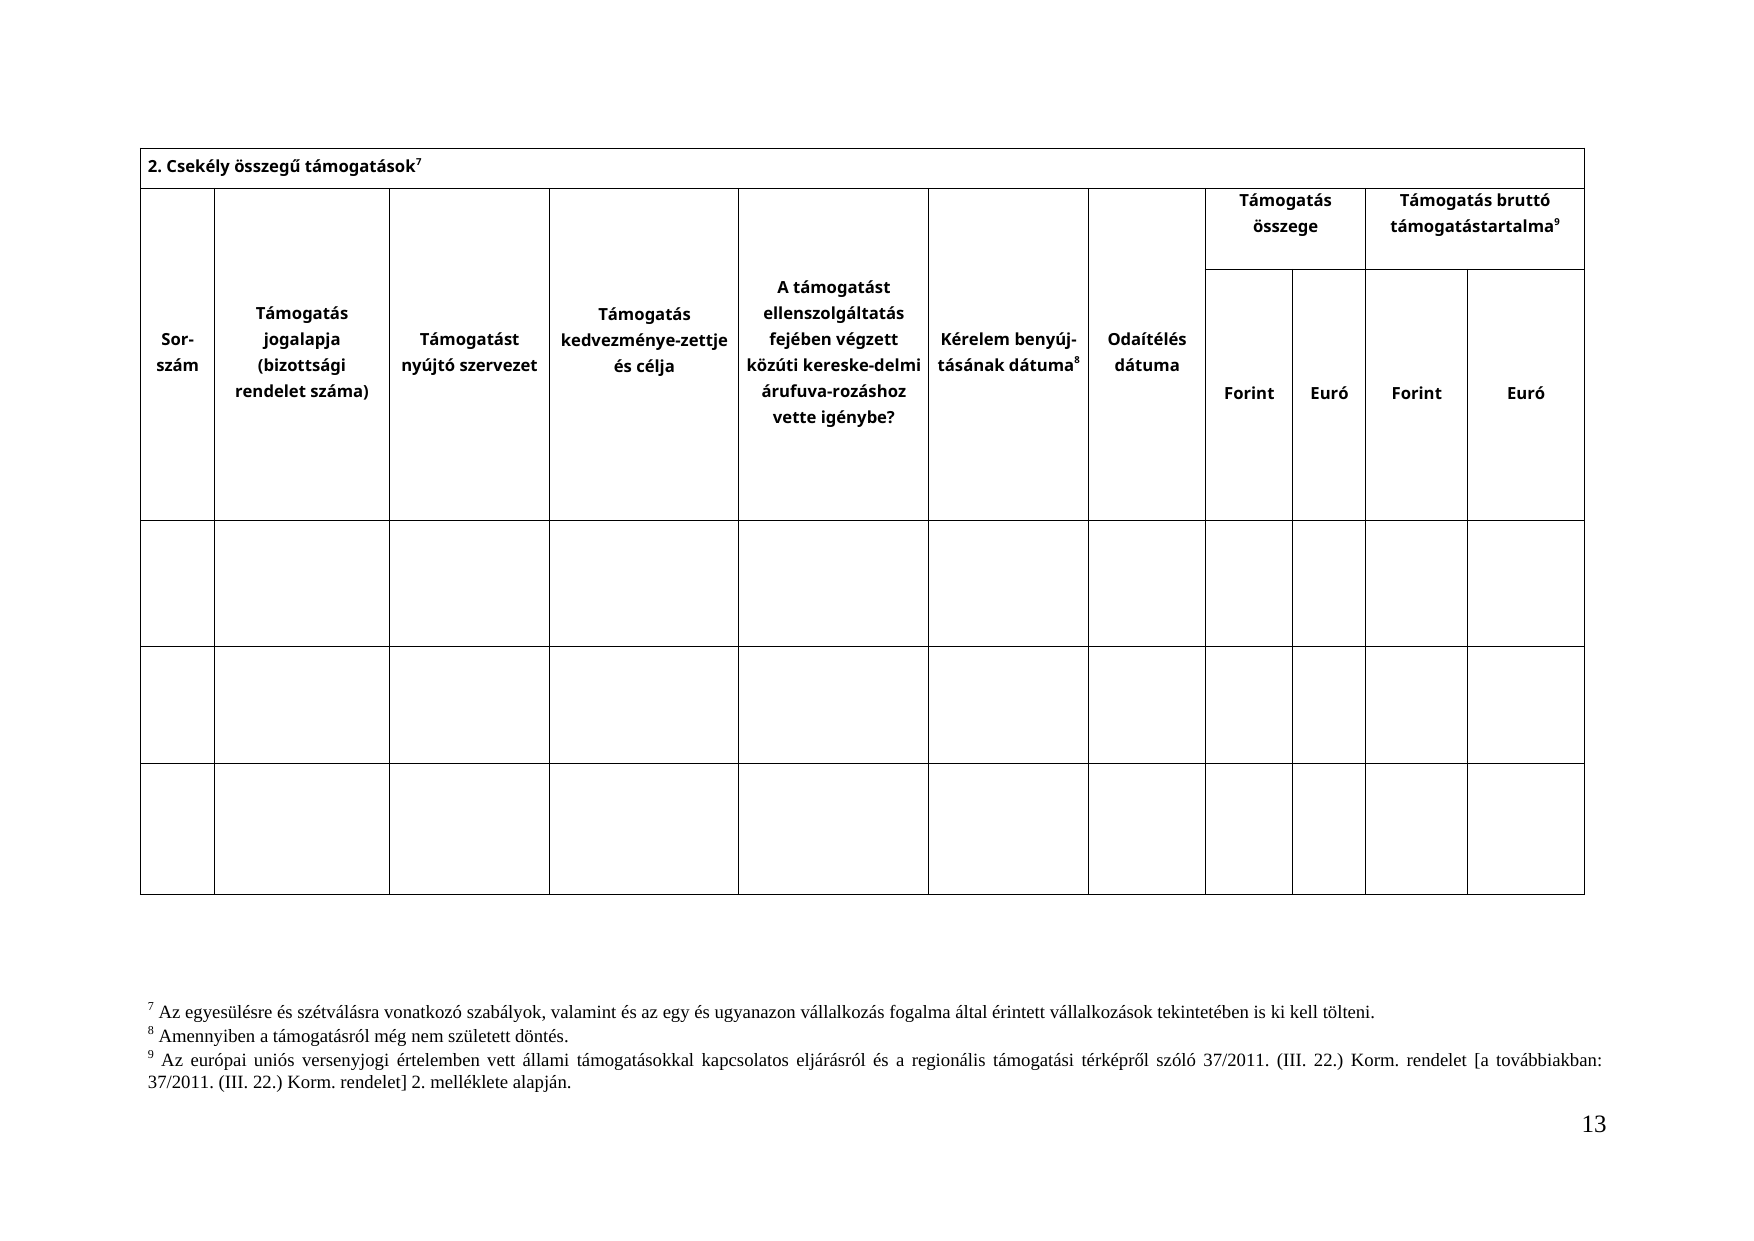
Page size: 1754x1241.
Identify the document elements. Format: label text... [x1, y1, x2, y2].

table_cell [1468, 521, 1584, 646]
table_cell [215, 764, 389, 894]
table_cell [550, 521, 738, 646]
table_cell [141, 764, 214, 894]
table_cell [141, 647, 214, 763]
table_cell [215, 521, 389, 646]
table_cell [550, 764, 738, 894]
table_cell Támogatás összege [1206, 189, 1365, 269]
table_cell [1089, 521, 1205, 646]
table_cell [1206, 647, 1292, 763]
table_cell [390, 647, 549, 763]
table_cell [1366, 764, 1467, 894]
table_cell Támogatás bruttó támogatástartalma [1366, 189, 1584, 269]
table_cell [929, 647, 1088, 763]
table_cell [739, 521, 928, 646]
table_cell [929, 521, 1088, 646]
table_cell [739, 647, 928, 763]
table_cell [1089, 647, 1205, 763]
table_header 2. Csekély összegű támogatások [141, 149, 1584, 188]
table_cell Euró [1468, 270, 1584, 520]
table_cell [215, 647, 389, 763]
table_cell Támogatás kedvezménye-zettje és célja [550, 189, 738, 520]
table_cell [1293, 647, 1365, 763]
table_cell [1468, 764, 1584, 894]
table_cell [1468, 647, 1584, 763]
table_cell [550, 647, 738, 763]
table_cell [390, 521, 549, 646]
table_cell [1293, 521, 1365, 646]
table_cell Támogatást nyújtó szervezet [390, 189, 549, 520]
table_cell [929, 764, 1088, 894]
table_cell Kérelem benyúj-tásának dátuma [929, 189, 1088, 520]
table_cell Odaítélés dátuma [1089, 189, 1205, 520]
table_cell [141, 521, 214, 646]
table_cell [390, 764, 549, 894]
table_cell A támogatást ellenszolgáltatás fejében végzett közúti kereske-delmi árufuva-rozáshoz vette igénybe? [739, 189, 928, 520]
table_cell Sor-szám [141, 189, 214, 520]
table_cell [1206, 521, 1292, 646]
table_cell [1293, 764, 1365, 894]
table_cell Támogatás jogalapja (bizottsági rendelet száma) [215, 189, 389, 520]
table_cell Forint [1366, 270, 1467, 520]
table_cell [1366, 521, 1467, 646]
table_cell [1206, 764, 1292, 894]
table_cell [1089, 764, 1205, 894]
table_cell [739, 764, 928, 894]
table_cell Euró [1293, 270, 1365, 520]
table_cell Forint [1206, 270, 1292, 520]
table_cell [1366, 647, 1467, 763]
